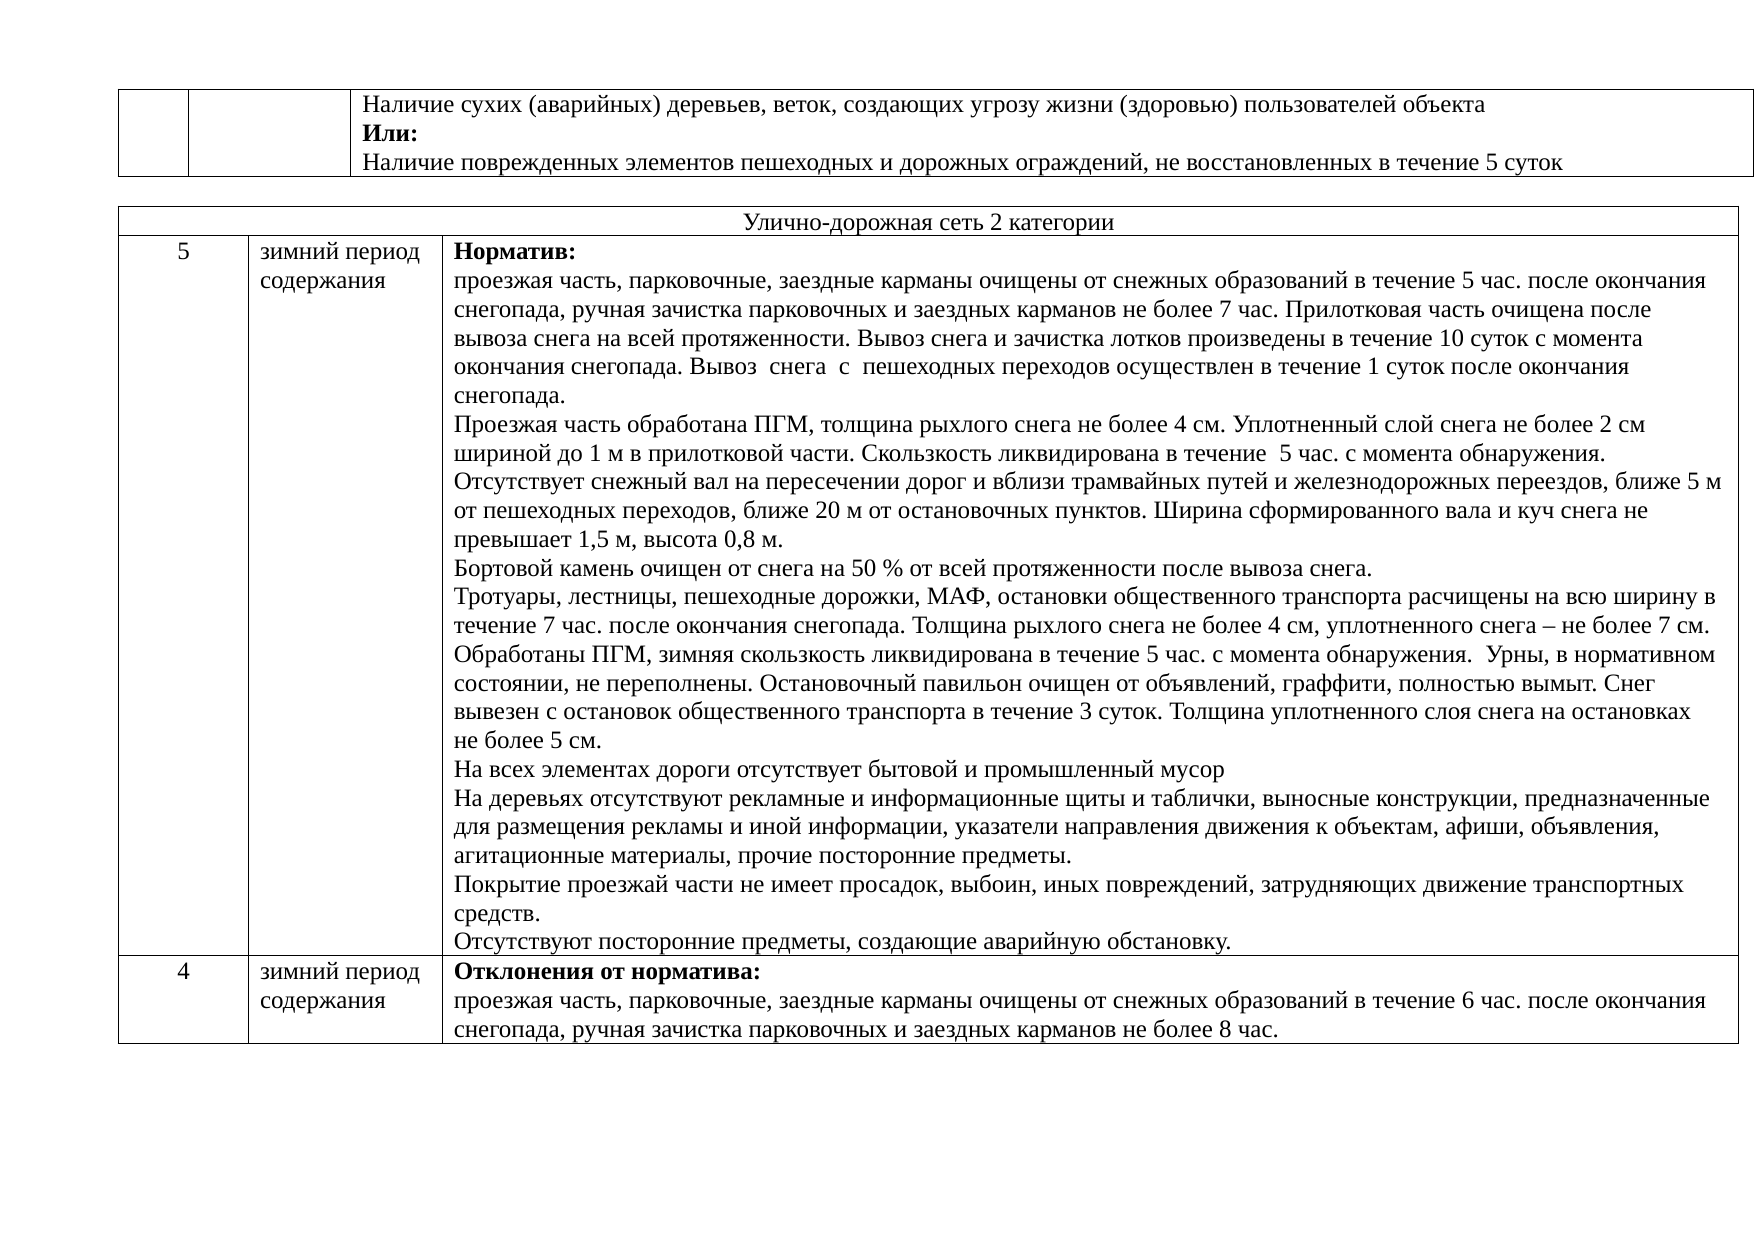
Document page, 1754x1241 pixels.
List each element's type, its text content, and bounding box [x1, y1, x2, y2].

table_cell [351, 90, 1753, 176]
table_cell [249, 956, 442, 1042]
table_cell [443, 956, 1738, 1042]
table_cell 2 [119, 90, 188, 176]
table_cell 5 [119, 236, 248, 955]
table_cell Норматив: проезжая часть, парковочные, заездные карманы очищены от снежных образований в течение 5 час. после окончания снегопада, ручная зачистка парковочных и заездных карманов не более 7 час. Прилотковая часть очищена после вывоза снега на всей протяженности. Вывоз снега и зачистка лотков произведены в течение 10 суток с момента окончания снегопада. Вывоз снега с пешеходных переходов осуществлен в течение 1 суток после окончания снегопада. Проезжая часть обработана ПГМ, толщина рыхлого снега не более 4 см. Уплотненный слой снега не более шириной до в прилотковой части. Скользкость ликвидирована в течение 5 час. с момента обнаружения. Отсутствует снежный вал на пересечении дорог и вблизи трамвайных путей и железнодорожных переездов, ближе от пешеходных переходов, ближе от остановочных пунктов. Ширина сформированного вала и куч снега не превышает , высота . Бортовой камень очищен от снега на 50 % от всей протяженности после вывоза снега. Тротуары, лестницы, пешеходные дорожки, МАФ, остановки общественного транспорта расчищены на всю ширину в течение 7 час. после окончания снегопада. Толщина рыхлого снега не более 4 см, уплотненного снега – не более . Обработаны ПГМ, зимняя скользкость ликвидирована в течение 5 час. с момента обнаружения. Урны, в нормативном состоянии, не переполнены. Остановочный павильон очищен от объявлений, граффити, полностью вымыт. Снег вывезен с остановок общественного транспорта в течение 3 суток. Толщина уплотненного слоя снега на остановках не более . На всех элементах дороги отсутствует бытовой и промышленный мусор На деревьях отсутствуют рекламные и информационные щиты и таблички, выносные конструкции, предназначенные для размещения рекламы и иной информации, указатели направления движения к объектам, афиши, объявления, агитационные материалы, прочие посторонние предметы. Покрытие проезжай части не имеет просадок, выбоин, иных повреждений, затрудняющих движение транспортных средств. Отсутствуют посторонние предметы, создающие аварийную обстановку. [443, 236, 1738, 955]
table_header Улично-дорожная сеть 2 категории [119, 207, 1738, 235]
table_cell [189, 90, 350, 176]
table_cell зимний период содержания [249, 236, 442, 955]
table_cell 4 [119, 956, 248, 1042]
